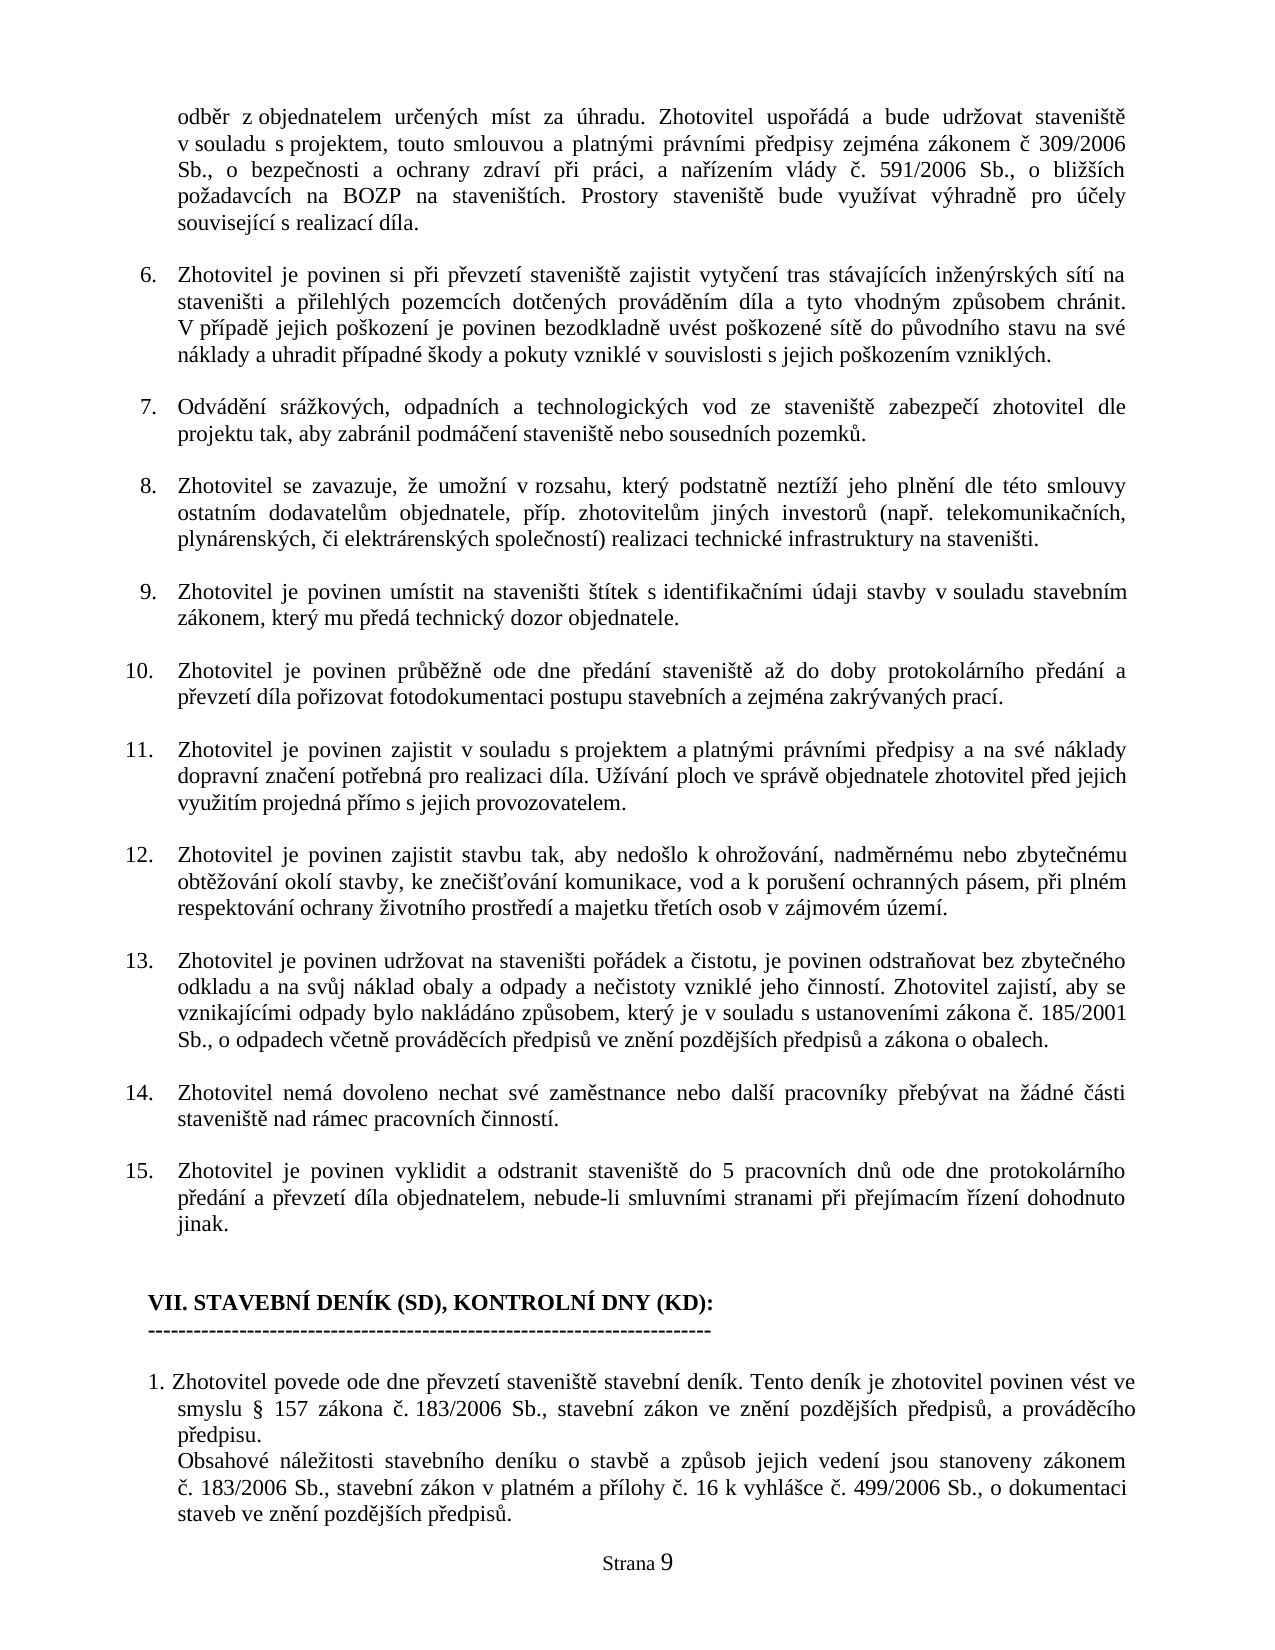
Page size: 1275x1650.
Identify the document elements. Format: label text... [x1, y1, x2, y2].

text Obsahové náležitosti stavebního deníku o stavbě a způsob jejich vedení jsou stanoveny zákonem č. 183/2006 Sb., stavební zákon v platném a přílohy č. 16 k vyhlášce č. 499/2006 Sb., o dokumentaci staveb ve znění pozdějších předpisů. [177, 1447, 1127, 1527]
text 1. Zhotovitel povede ode dne převzetí staveniště stavební deník. Tento deník je zhotovitel povinen vést ve smyslu § 157 zákona č. 183/2006 Sb., stavební zákon ve znění pozdějších předpisů, a prováděcího předpisu. [148, 1368, 1137, 1447]
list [140, 103, 1127, 235]
list Zhotovitel se zavazuje, že umožní v rozsahu, který podstatně neztíží jeho plnění dle této smlouvy ostatním dodavatelům objednatele, příp. zhotovitelům jiných investorů (např. telekomunikačních, plynárenských, či elektrárenských společností) realizaci technické infrastruktury na staveništi. [140, 472, 1127, 551]
list Zhotovitel je povinen udržovat na staveništi pořádek a čistotu, je povinen odstraňovat bez zbytečného odkladu a na svůj náklad obaly a odpady a nečistoty vzniklé jeho činností. Zhotovitel zajistí, aby se vznikajícími odpady bylo nakládáno způsobem, který je v souladu s ustanoveními zákona č. 185/2001 Sb., o odpadech včetně prováděcích předpisů ve znění pozdějších předpisů a zákona o obalech. [125, 947, 1127, 1052]
list Zhotovitel je povinen zajistit v souladu s projektem a platnými právními předpisy a na své náklady dopravní značení potřebná pro realizaci díla. Užívání ploch ve správě objednatele zhotovitel před jejich využitím projedná přímo s jejich provozovatelem. [125, 736, 1127, 815]
list Zhotovitel je povinen si při převzetí staveniště zajistit vytyčení tras stávajících inženýrských sítí na staveništi a přilehlých pozemcích dotčených prováděním díla a tyto vhodným způsobem chránit. V případě jejich poškození je povinen bezodkladně uvést poškozené sítě do původního stavu na své náklady a uhradit případné škody a pokuty vzniklé v souvislosti s jejich poškozením vzniklých. [140, 262, 1127, 367]
list Zhotovitel je povinen zajistit stavbu tak, aby nedošlo k ohrožování, nadměrnému nebo zbytečnému obtěžování okolí stavby, ke znečišťování komunikace, vod a k porušení ochranných pásem, při plném respektování ochrany životního prostředí a majetku třetích osob v zájmovém území. [125, 841, 1127, 920]
list Zhotovitel nemá dovoleno nechat své zaměstnance nebo další pracovníky přebývat na žádné části staveniště nad rámec pracovních činností. [125, 1078, 1127, 1131]
text -------------------------------------------------------------------------- [148, 1316, 1137, 1342]
list Odvádění srážkových, odpadních a technologických vod ze staveniště zabezpečí zhotovitel dle projektu tak, aby zabránil podmáčení staveniště nebo sousedních pozemků. [140, 393, 1127, 446]
list Zhotovitel je povinen vyklidit a odstranit staveniště do 5 pracovních dnů ode dne protokolárního předání a převzetí díla objednatelem, nebude-li smluvními stranami při přejímacím řízení dohodnuto jinak. [125, 1158, 1127, 1237]
text VII. STAVEBNÍ DENÍK (SD), KONTROLNÍ DNY (KD): [148, 1289, 1137, 1316]
list Zhotovitel je povinen průběžně ode dne předání staveniště až do doby protokolárního předání a převzetí díla pořizovat fotodokumentaci postupu stavebních a zejména zakrývaných prací. [125, 657, 1127, 709]
list Zhotovitel je povinen umístit na staveništi štítek s identifikačními údaji stavby v souladu stavebním zákonem, který mu předá technický dozor objednatele. [140, 578, 1127, 631]
